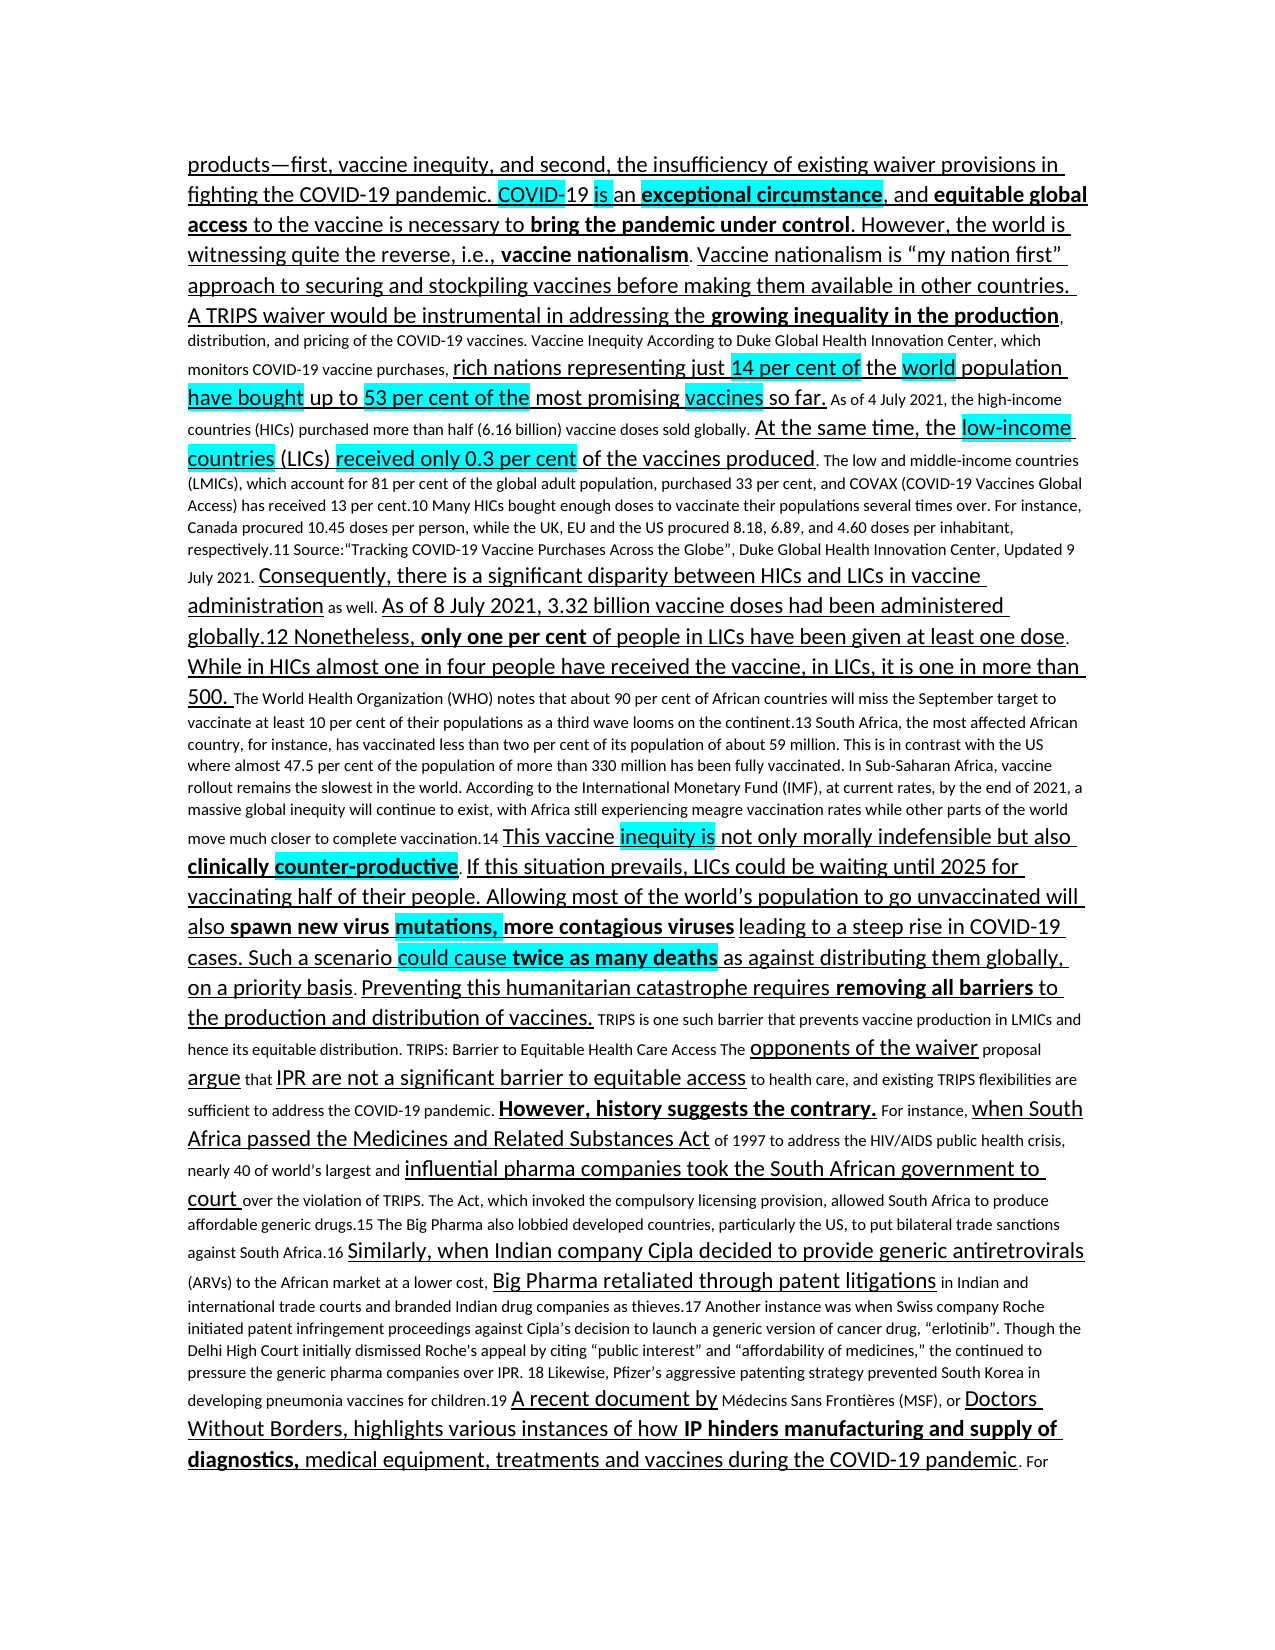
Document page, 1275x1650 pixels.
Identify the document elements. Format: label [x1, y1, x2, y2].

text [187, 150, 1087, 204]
text [187, 205, 1087, 1473]
